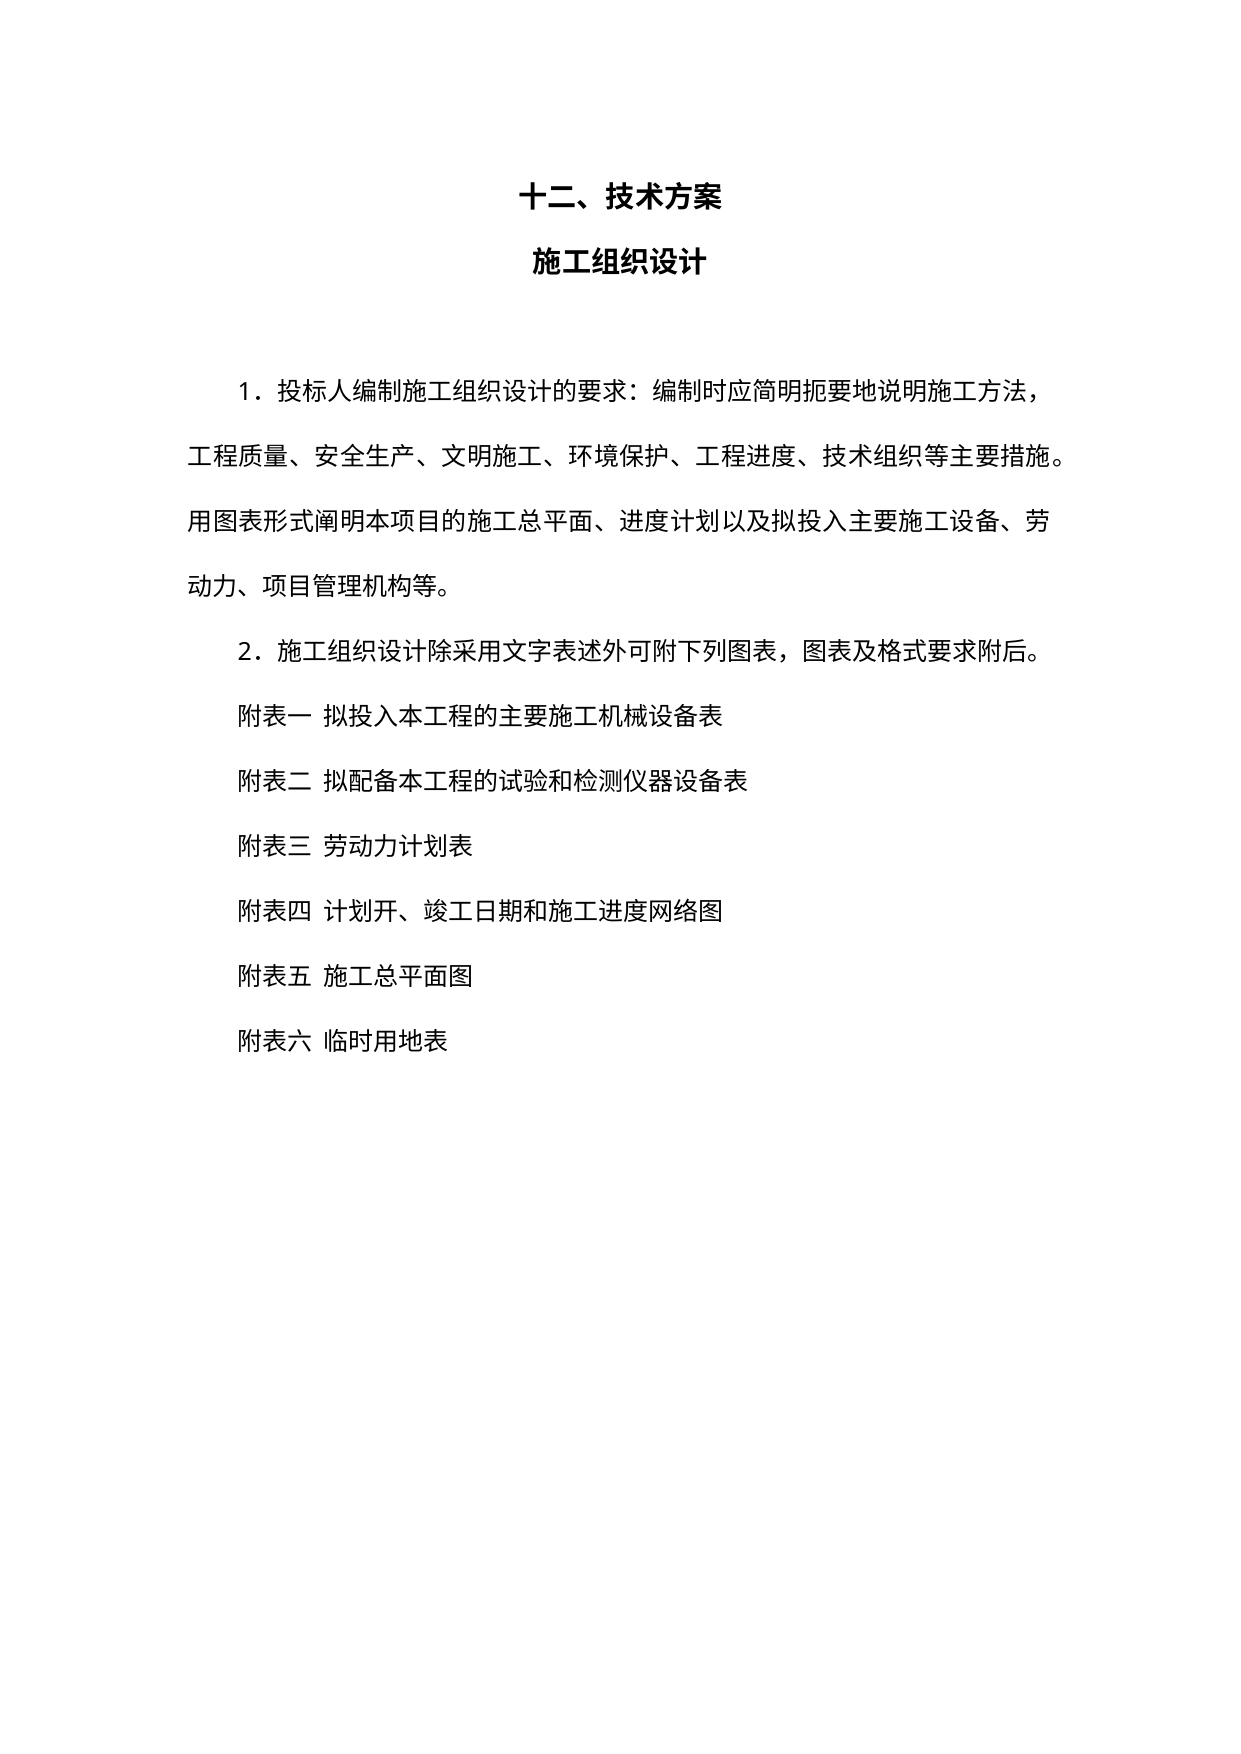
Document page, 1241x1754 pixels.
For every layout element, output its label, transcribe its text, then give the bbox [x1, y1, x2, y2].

text 2．施工组织设计除采用文字表述外可附下列图表，图表及格式要求附后。 [187, 617, 1053, 682]
text 附表一 拟投入本工程的主要施工机械设备表 [187, 682, 1053, 747]
text 附表二 拟配备本工程的试验和检测仪器设备表 [187, 747, 1053, 812]
text 施工组织设计 [187, 227, 1053, 292]
text 附表六 临时用地表 [187, 1007, 1053, 1072]
text 附表三 劳动力计划表 [187, 812, 1053, 877]
text 附表五 施工总平面图 [187, 942, 1053, 1007]
text 1．投标人编制施工组织设计的要求：编制时应简明扼要地说明施工方法，工程质量、安全生产、文明施工、环境保护、工程进度、技术组织等主要措施。用图表形式阐明本项目的施工总平面、进度计划以及拟投入主要施工设备、劳动力、项目管理机构等。 [187, 357, 1053, 617]
text 附表四 计划开、竣工日期和施工进度网络图 [187, 877, 1053, 942]
text 十二、技术方案 [187, 162, 1053, 227]
